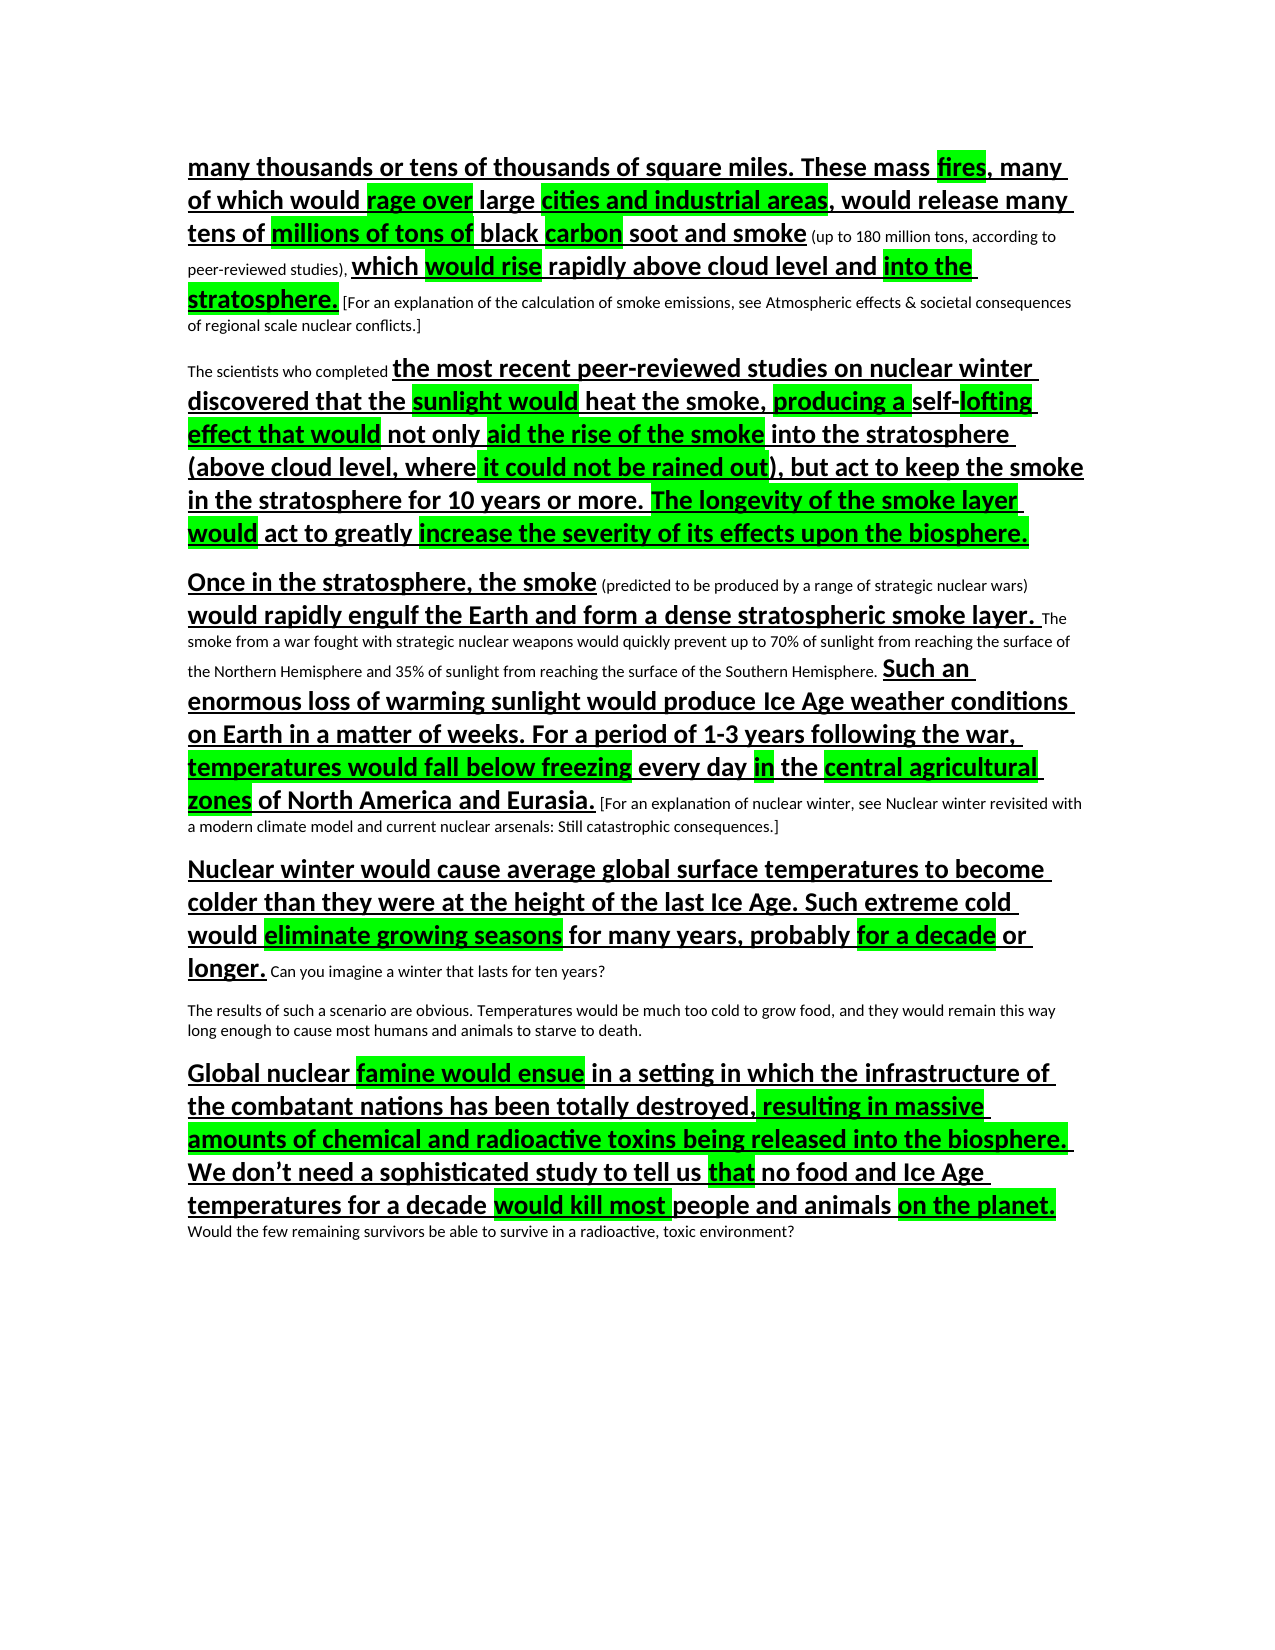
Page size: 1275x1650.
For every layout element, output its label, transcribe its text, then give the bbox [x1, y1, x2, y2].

text Nuclear winter would cause average global surface temperatures to become colder than they were at the height of the last Ice Age. Such extreme cold would eliminate growing seasons for many years, probably for a decade or longer. Can you imagine a winter that lasts for ten years? [187, 852, 1087, 984]
text Global nuclear famine would ensue in a setting in which the infrastructure of the combatant nations has been totally destroyed, resulting in massive amounts of chemical and radioactive toxins being released into the biosphere. We don’t need a sophisticated study to tell us that no food and Ice Age temperatures for a decade would kill most people and animals on the planet. Would the few remaining survivors be able to survive in a radioactive, toxic environment? [187, 1056, 1087, 1242]
text The scientists who completed the most recent peer-reviewed studies on nuclear winter discovered that the sunlight would heat the smoke, producing a self-lofting effect that would not only aid the rise of the smoke into the stratosphere (above cloud level, where it could not be rained out), but act to keep the smoke in the stratosphere for 10 years or more. The longevity of the smoke layer would act to greatly increase the severity of its effects upon the biosphere. [187, 351, 1087, 549]
text The results of such a scenario are obvious. Temperatures would be much too cold to grow food, and they would remain this way long enough to cause most humans and animals to starve to death. [187, 1000, 1087, 1041]
text Once in the stratosphere, the smoke (predicted to be produced by a range of strategic nuclear wars) would rapidly engulf the Earth and form a dense stratospheric smoke layer. The smoke from a war fought with strategic nuclear weapons would quickly prevent up to 70% of sunlight from reaching the surface of the Northern Hemisphere and 35% of sunlight from reaching the surface of the Southern Hemisphere. Such an enormous loss of warming sunlight would produce Ice Age weather conditions on Earth in a matter of weeks. For a period of 1-3 years following the war, temperatures would fall below freezing every day in the central agricultural zones of North America and Eurasia. [For an explanation of nuclear winter, see Nuclear winter revisited with a modern climate model and current nuclear arsenals: Still catastrophic consequences.] [187, 565, 1087, 837]
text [187, 150, 1087, 335]
